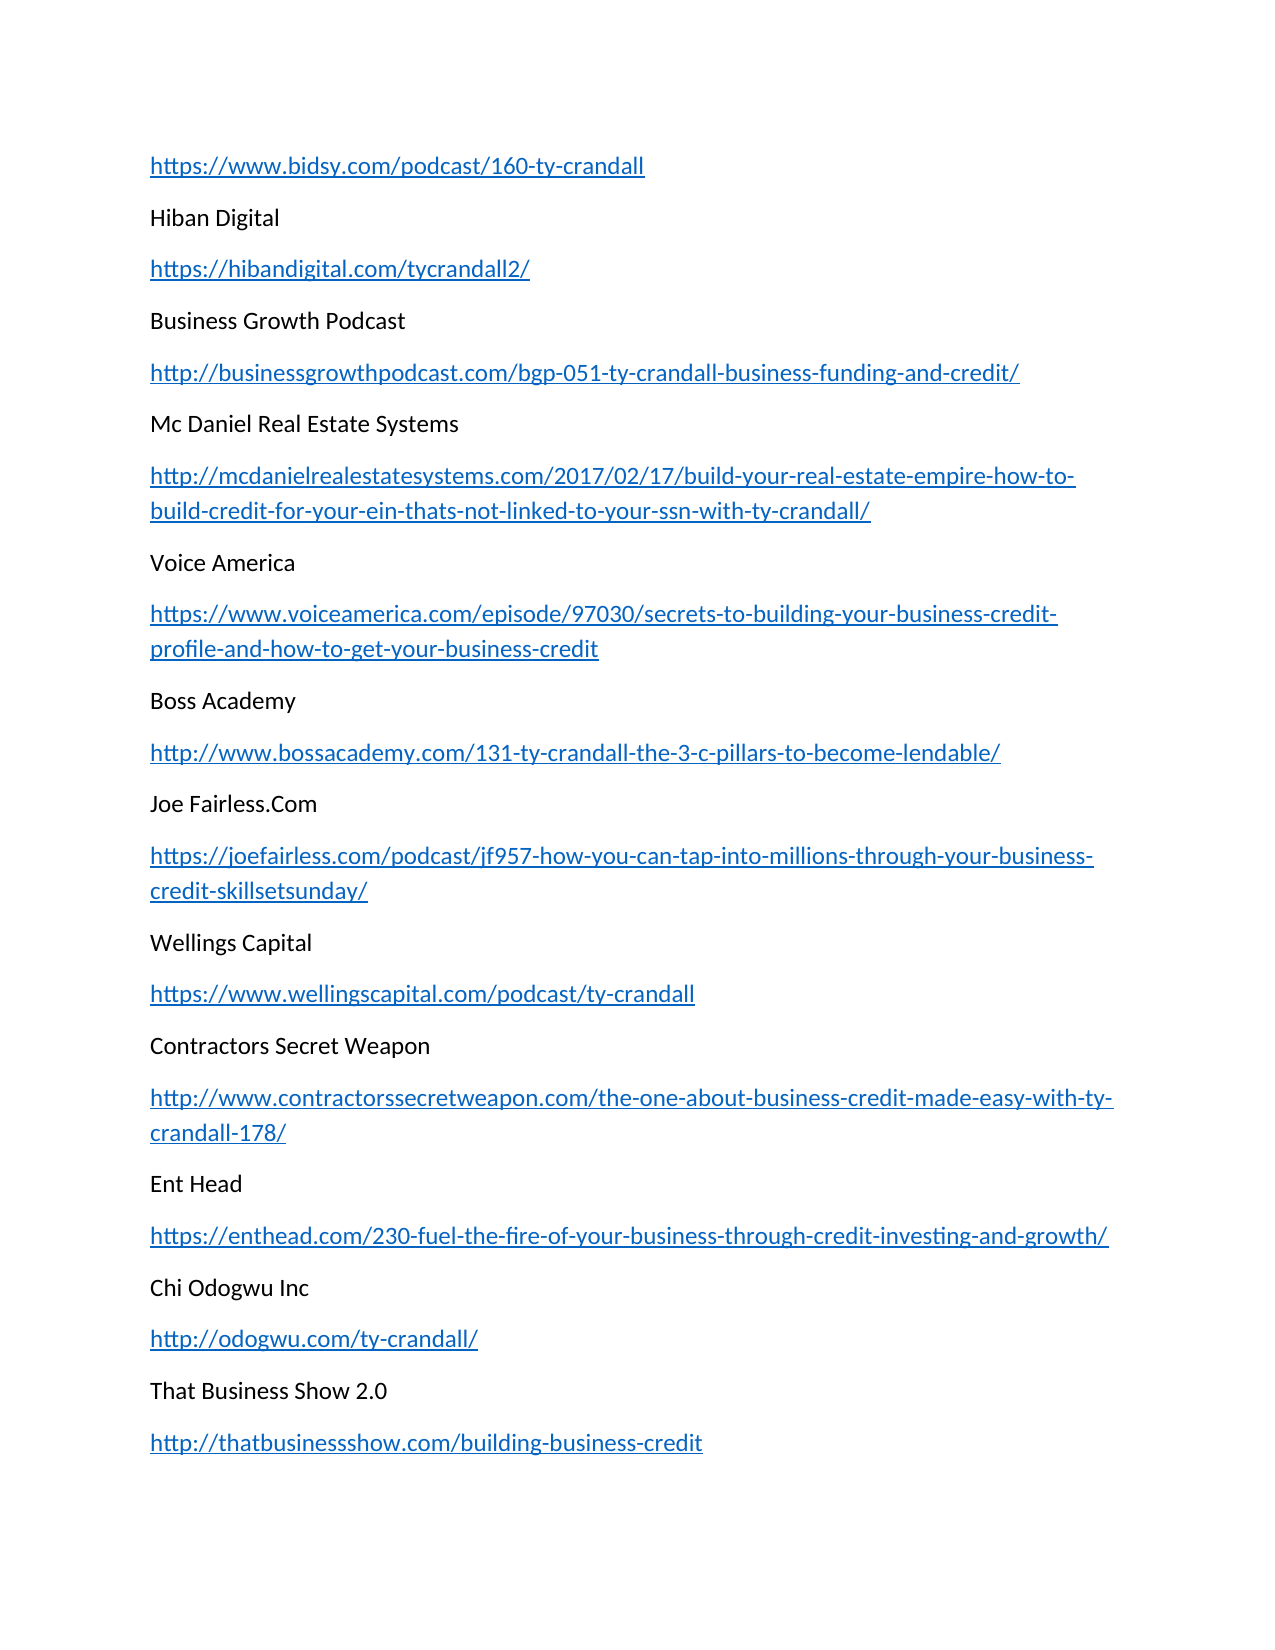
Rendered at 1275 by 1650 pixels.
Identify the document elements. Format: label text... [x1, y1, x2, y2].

text Joe Fairless.Com [150, 788, 1125, 819]
text http://thatbusinessshow.com/building-business-credit [150, 1427, 1125, 1457]
text https://www.bidsy.com/podcast/160-ty-crandall [150, 150, 1125, 181]
text Hiban Digital [150, 202, 1125, 232]
text Voice America [150, 547, 1125, 577]
text http://mcdanielrealestatesystems.com/2017/02/17/build-your-real-estate-empire-how-to-build-credit-for-your-ein-thats-not-linked-to-your-ssn-with-ty-crandall/ [150, 460, 1125, 526]
text http://www.contractorssecretweapon.com/the-one-about-business-credit-made-easy-with-ty-crandall-178/ [150, 1082, 1125, 1147]
text Business Growth Podcast [150, 305, 1125, 336]
text That Business Show 2.0 [150, 1375, 1125, 1406]
text https://www.voiceamerica.com/episode/97030/secrets-to-building-your-business-credit-profile-and-how-to-get-your-business-credit [150, 598, 1125, 664]
text http://www.bossacademy.com/131-ty-crandall-the-3-c-pillars-to-become-lendable/ [150, 737, 1125, 767]
text https://enthead.com/230-fuel-the-fire-of-your-business-through-credit-investing-and-growth/ [150, 1220, 1125, 1251]
text Chi Odogwu Inc [150, 1272, 1125, 1302]
text Wellings Capital [150, 927, 1125, 957]
text https://joefairless.com/podcast/jf957-how-you-can-tap-into-millions-through-your-business-credit-skillsetsunday/ [150, 840, 1125, 906]
text Contractors Secret Weapon [150, 1030, 1125, 1061]
text https://www.wellingscapital.com/podcast/ty-crandall [150, 978, 1125, 1009]
text Boss Academy [150, 685, 1125, 716]
text Ent Head [150, 1168, 1125, 1199]
text Mc Daniel Real Estate Systems [150, 408, 1125, 439]
text https://hibandigital.com/tycrandall2/ [150, 253, 1125, 284]
text http://businessgrowthpodcast.com/bgp-051-ty-crandall-business-funding-and-credit/ [150, 357, 1125, 387]
text http://odogwu.com/ty-crandall/ [150, 1323, 1125, 1354]
